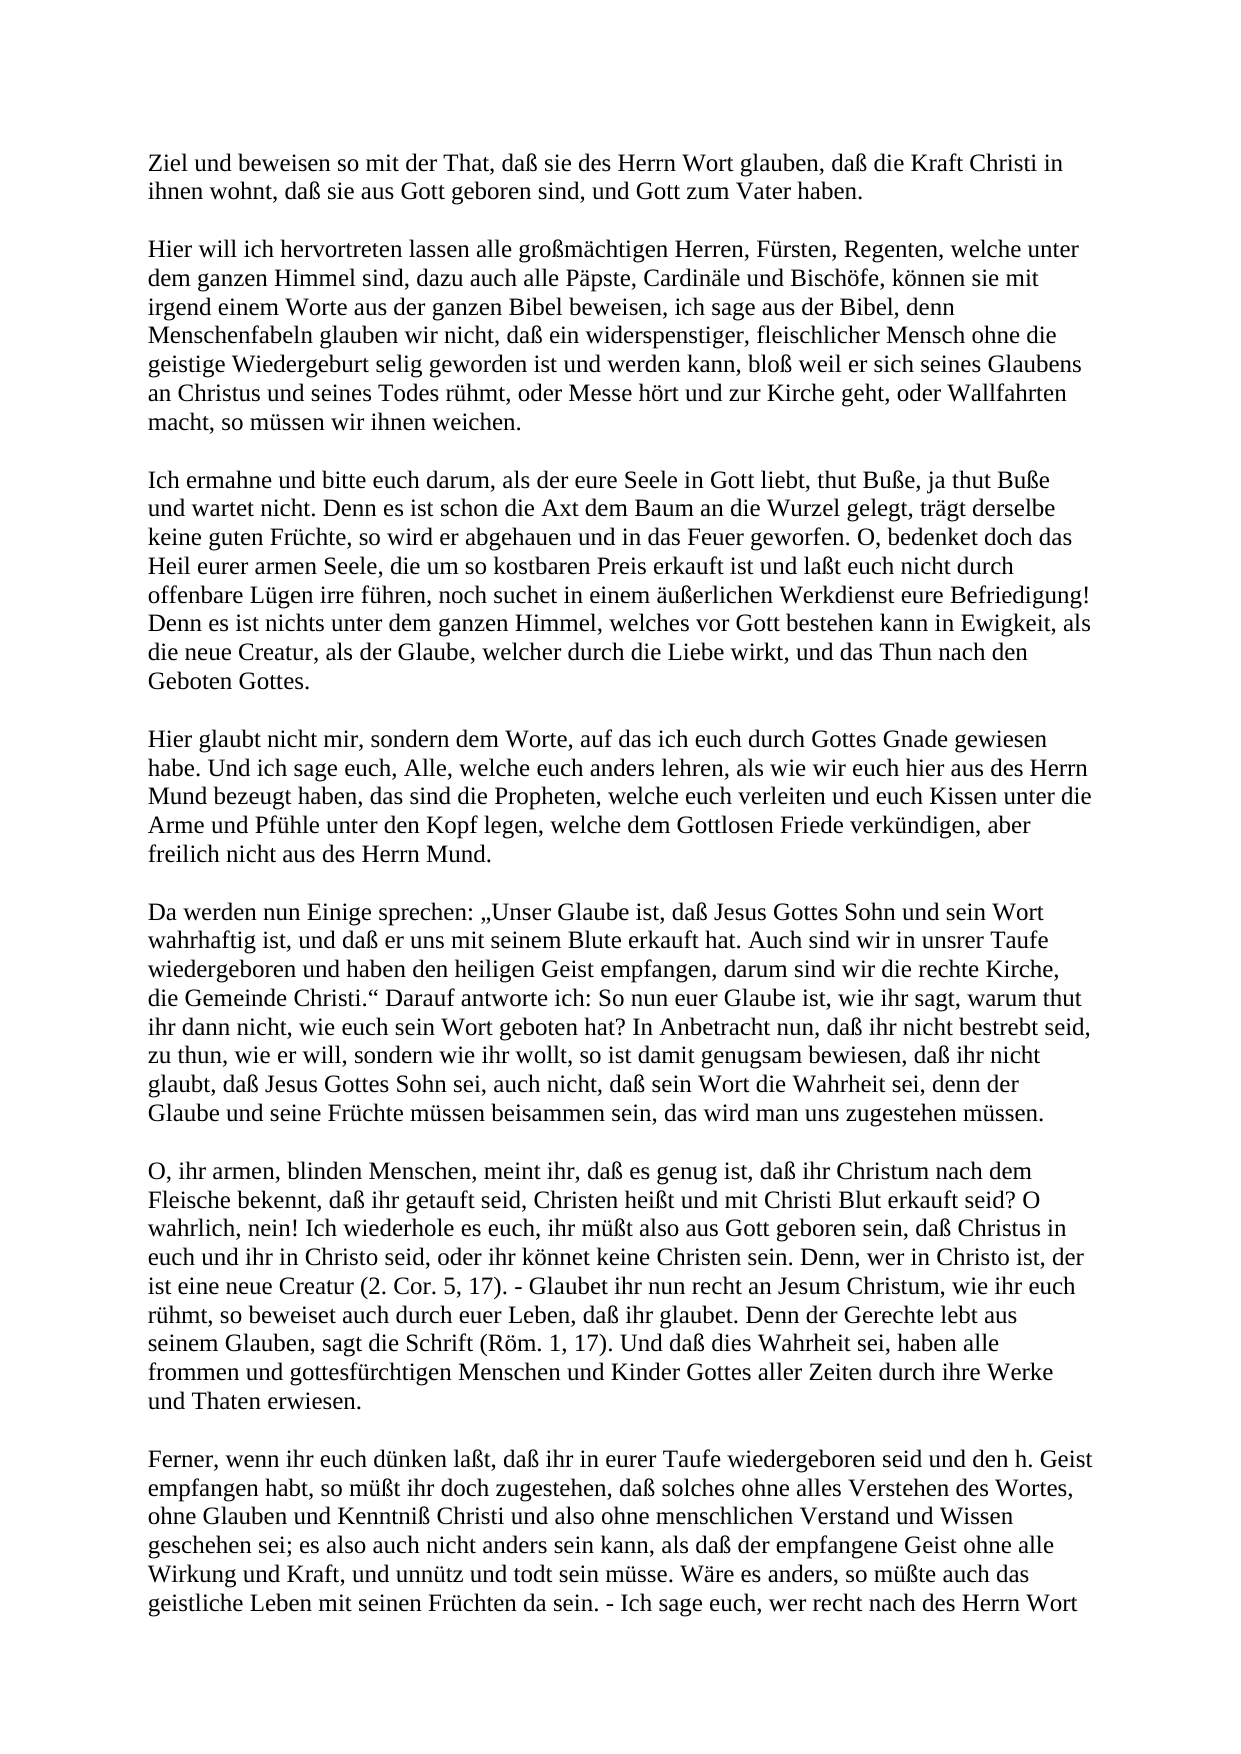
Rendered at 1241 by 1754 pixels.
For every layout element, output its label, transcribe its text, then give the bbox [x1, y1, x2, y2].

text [148, 1444, 1093, 1616]
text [148, 148, 1093, 205]
text O, ihr armen, blinden Menschen, meint ihr, daß es genug ist, daß ihr Christum nach dem Fleische bekennt, daß ihr getauft seid, Christen heißt und mit Christi Blut erkauft seid? O wahrlich, nein! Ich wiederhole es euch, ihr müßt also aus Gott geboren sein, daß Christus in euch und ihr in Christo seid, oder ihr könnet keine Christen sein. Denn, wer in Christo ist, der ist eine neue Creatur (2. Cor. 5, 17). - Glaubet ihr nun recht an Jesum Christum, wie ihr euch rühmt, so beweiset auch durch euer Leben, daß ihr glaubet. Denn der Gerechte lebt aus seinem Glauben, sagt die Schrift (Röm. 1, 17). Und daß dies Wahrheit sei, haben alle frommen und gottesfürchtigen Menschen und Kinder Gottes aller Zeiten durch ihre Werke und Thaten erwiesen. [148, 1156, 1093, 1415]
text Ich ermahne und bitte euch darum, als der eure Seele in Gott liebt, thut Buße, ja thut Buße und wartet nicht. Denn es ist schon die Axt dem Baum an die Wurzel gelegt, trägt derselbe keine guten Früchte, so wird er abgehauen und in das Feuer geworfen. O, bedenket doch das Heil eurer armen Seele, die um so kostbaren Preis erkauft ist und laßt euch nicht durch offenbare Lügen irre führen, noch suchet in einem äußerlichen Werkdienst eure Befriedigung! Denn es ist nichts unter dem ganzen Himmel, welches vor Gott bestehen kann in Ewigkeit, als die neue Creatur, als der Glaube, welcher durch die Liebe wirkt, und das Thun nach den Geboten Gottes. [148, 465, 1093, 695]
text Hier will ich hervortreten lassen alle großmächtigen Herren, Fürsten, Regenten, welche unter dem ganzen Himmel sind, dazu auch alle Päpste, Cardinäle und Bischöfe, können sie mit irgend einem Worte aus der ganzen Bibel beweisen, ich sage aus der Bibel, denn Menschenfabeln glauben wir nicht, daß ein widerspenstiger, fleischlicher Mensch ohne die geistige Wiedergeburt selig geworden ist und werden kann, bloß weil er sich seines Glaubens an Christus und seines Todes rühmt, oder Messe hört und zur Kirche geht, oder Wallfahrten macht, so müssen wir ihnen weichen. [148, 234, 1093, 436]
text Da werden nun Einige sprechen: „Unser Glaube ist, daß Jesus Gottes Sohn und sein Wort wahrhaftig ist, und daß er uns mit seinem Blute erkauft hat. Auch sind wir in unsrer Taufe wiedergeboren und haben den heiligen Geist empfangen, darum sind wir die rechte Kirche, die Gemeinde Christi.“ Darauf antworte ich: So nun euer Glaube ist, wie ihr sagt, warum thut ihr dann nicht, wie euch sein Wort geboten hat? In Anbetracht nun, daß ihr nicht bestrebt seid, zu thun, wie er will, sondern wie ihr wollt, so ist damit genugsam bewiesen, daß ihr nicht glaubt, daß Jesus Gottes Sohn sei, auch nicht, daß sein Wort die Wahrheit sei, denn der Glaube und seine Früchte müssen beisammen sein, das wird man uns zugestehen müssen. [148, 897, 1093, 1127]
text Hier glaubt nicht mir, sondern dem Worte, auf das ich euch durch Gottes Gnade gewiesen habe. Und ich sage euch, Alle, welche euch anders lehren, als wie wir euch hier aus des Herrn Mund bezeugt haben, das sind die Propheten, welche euch verleiten und euch Kissen unter die Arme und Pfühle unter den Kopf legen, welche dem Gottlosen Friede verkündigen, aber freilich nicht aus des Herrn Mund. [148, 724, 1093, 868]
